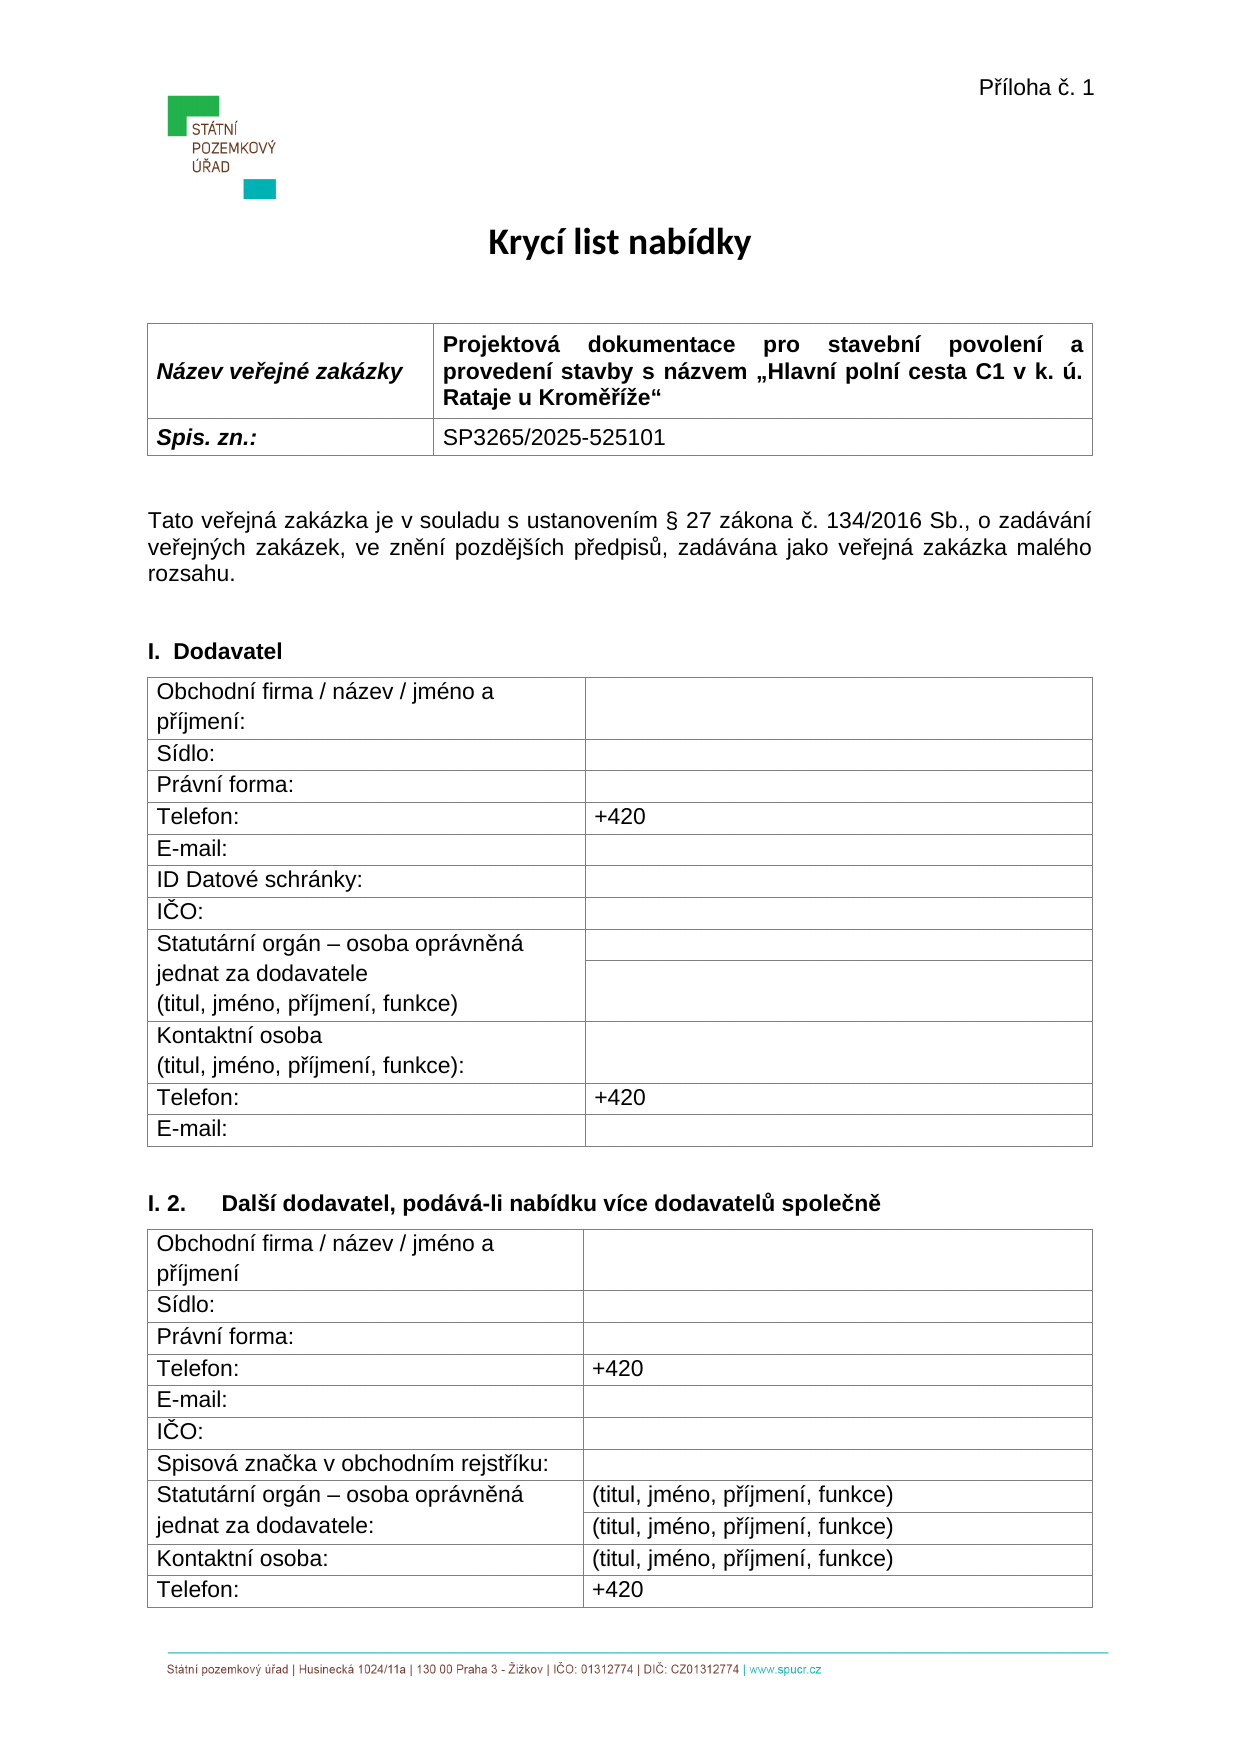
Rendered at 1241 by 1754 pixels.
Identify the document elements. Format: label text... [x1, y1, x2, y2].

table_cell SP3265/2025-525101 [434, 419, 1092, 455]
table_header Obchodní firma / název / jméno a příjmení [148, 1230, 583, 1290]
table_cell Telefon: [148, 803, 585, 834]
table_header [586, 678, 1092, 739]
table_cell [586, 866, 1092, 897]
table_cell [586, 835, 1092, 865]
table_cell [586, 961, 1092, 1021]
text I. 2. Další dodavatel, podává-li nabídku více dodavatelů společně [148, 1190, 1093, 1216]
table_cell E-mail: [148, 1386, 583, 1417]
table_cell Kontaktní osoba: [148, 1545, 583, 1575]
table_cell Právní forma: [148, 1323, 583, 1354]
table_cell Kontaktní osoba (titul, jméno, příjmení, funkce): [148, 1022, 585, 1083]
table_cell [586, 1115, 1092, 1146]
table_cell Spisová značka v obchodním rejstříku: [148, 1450, 583, 1480]
table_cell (titul, jméno, příjmení, funkce) [584, 1513, 1092, 1544]
table_cell +420 [586, 1084, 1092, 1114]
table_cell Telefon: [148, 1576, 583, 1607]
table_cell Telefon: [148, 1355, 583, 1385]
table_cell Sídlo: [148, 1291, 583, 1322]
table_cell [584, 1323, 1092, 1354]
table_header [584, 1230, 1092, 1290]
table_header Projektová dokumentace pro stavební povolení a provedení stavby s názvem „Hlavní polní cesta C1 v k. ú. Rataje u Kroměříže“ [434, 324, 1092, 417]
table_cell Právní forma: [148, 771, 585, 802]
table_header Obchodní firma / název / jméno a příjmení: [148, 678, 585, 739]
table_cell [586, 771, 1092, 802]
table_cell Spis. zn.: [148, 419, 433, 455]
table_cell IČO: [148, 898, 585, 929]
table_cell [586, 930, 1092, 960]
table_cell IČO: [148, 1418, 583, 1449]
table_cell [586, 740, 1092, 770]
table_cell [586, 1022, 1092, 1083]
text Krycí list nabídky [148, 218, 1093, 263]
table_cell [584, 1386, 1092, 1417]
table_cell Statutární orgán – osoba oprávněná jednat za dodavatele (titul, jméno, příjmení, funkce) [148, 930, 585, 1021]
picture [150, 69, 1129, 1679]
table_cell E-mail: [148, 835, 585, 865]
table_cell [584, 1291, 1092, 1322]
table_cell (titul, jméno, příjmení, funkce) [584, 1545, 1092, 1575]
table_cell Sídlo: [148, 740, 585, 770]
table_cell (titul, jméno, příjmení, funkce) [584, 1481, 1092, 1512]
table_cell [586, 898, 1092, 929]
text I. Dodavatel [148, 638, 1093, 664]
table_cell +420 [584, 1355, 1092, 1385]
table_cell ID Datové schránky: [148, 866, 585, 897]
table_cell [584, 1418, 1092, 1449]
table_cell +420 [584, 1576, 1092, 1607]
table_cell [584, 1450, 1092, 1480]
table_cell Telefon: [148, 1084, 585, 1114]
table_cell Statutární orgán – osoba oprávněná jednat za dodavatele: [148, 1481, 583, 1544]
table_cell E-mail: [148, 1115, 585, 1146]
text Tato veřejná zakázka je v souladu s ustanovením § 27 zákona č. 134/2016 Sb., o zadávání veřejných zakázek, ve znění pozdějších předpisů, zadávána jako veřejná zakázka malého rozsahu. [148, 507, 1093, 587]
table_header Název veřejné zakázky [148, 324, 433, 417]
table_cell +420 [586, 803, 1092, 834]
